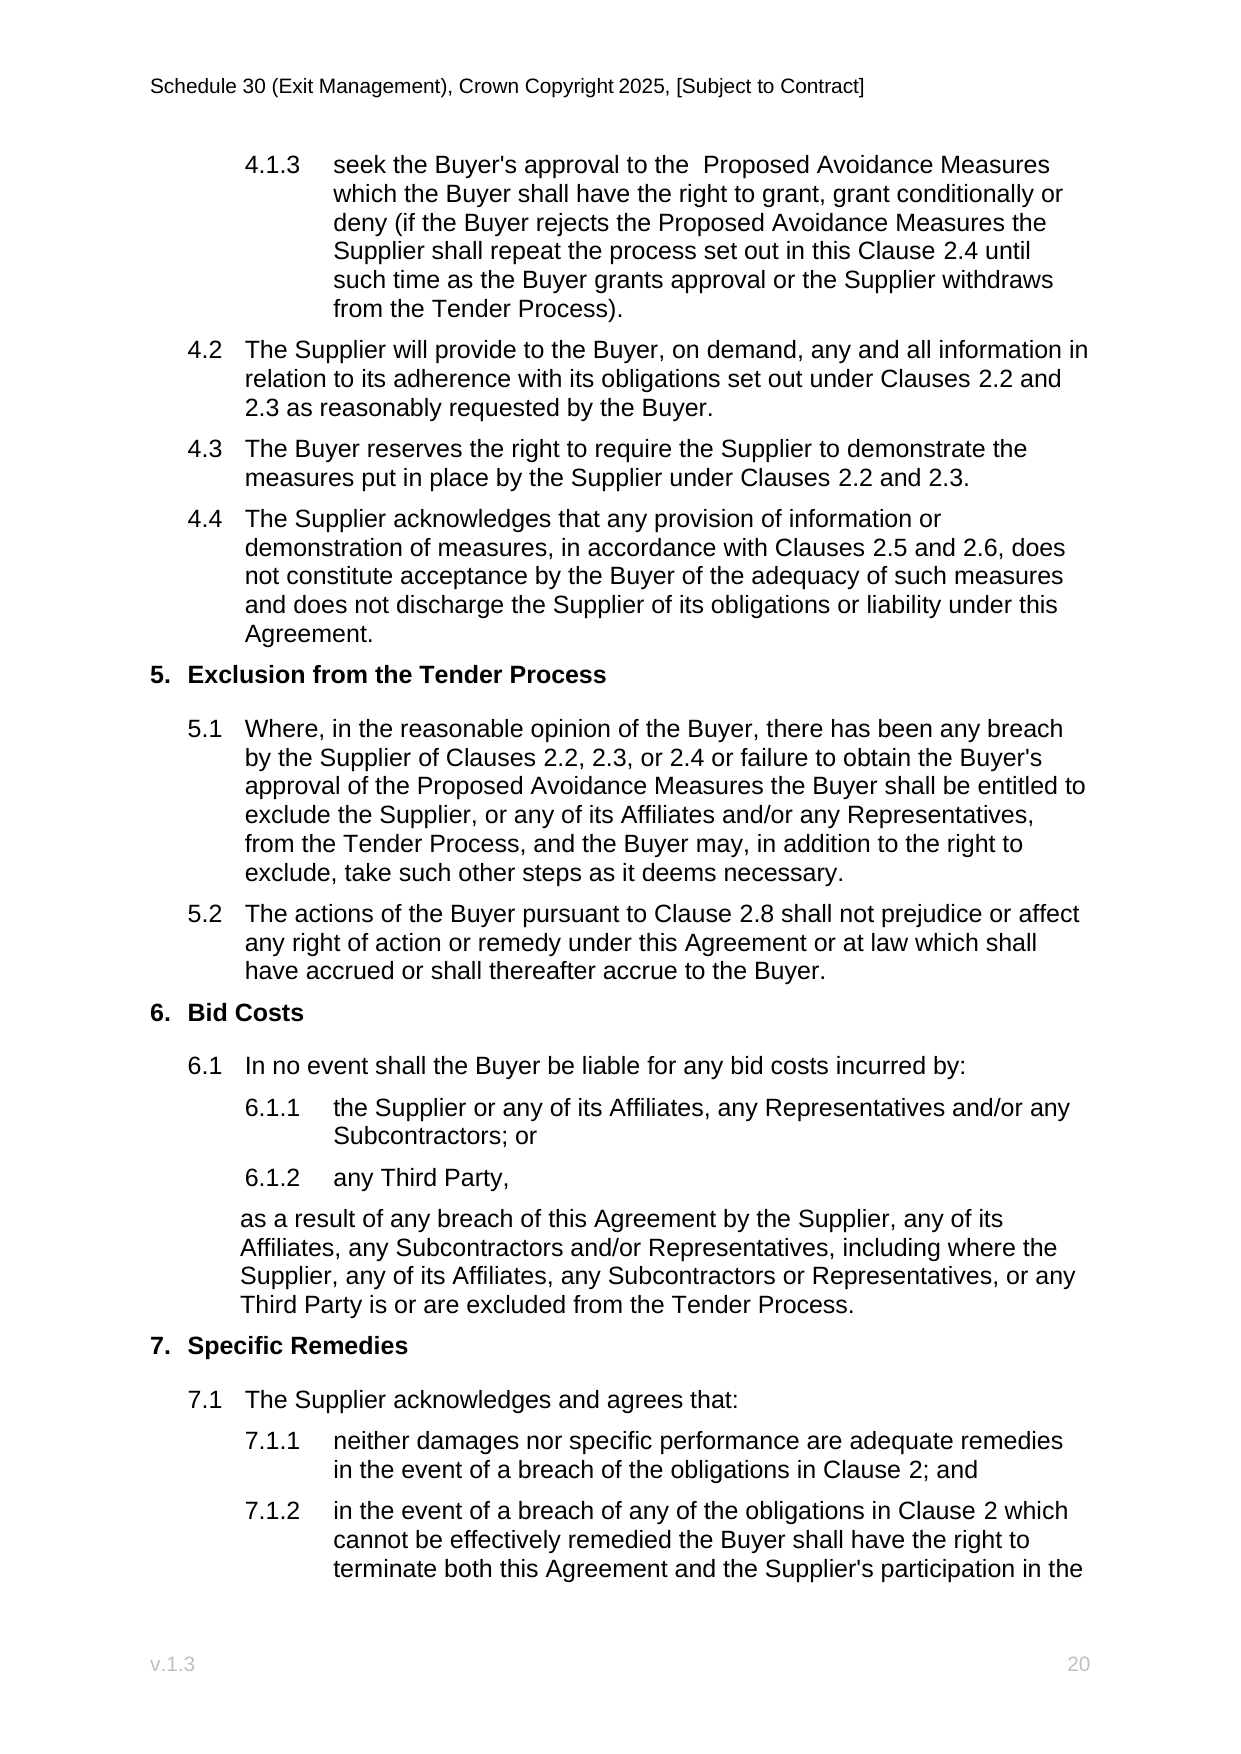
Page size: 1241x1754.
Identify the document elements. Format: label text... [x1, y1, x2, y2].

text as a result of any breach of this Agreement by the Supplier, any of its Affiliates, any Subcontractors and/or Representatives, including where the Supplier, any of its Affiliates, any Subcontractors or Representatives, or any Third Party is or are excluded from the Tender Process. [240, 1204, 1090, 1319]
text In no event shall the Buyer be liable for any bid costs incurred by: [187, 1051, 1090, 1080]
text The Supplier will provide to the Buyer, on demand, any and all information in relation to its adherence with its obligations set out under Clauses 2.2 and 2.3 as reasonably requested by the Buyer. [187, 335, 1090, 421]
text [244, 1496, 1090, 1582]
subtitle Specific Remedies [150, 1331, 1090, 1360]
text seek the Buyer's approval to the Proposed Avoidance Measures which the Buyer shall have the right to grant, grant conditionally or deny (if the Buyer rejects the Proposed Avoidance Measures the Supplier shall repeat the process set out in this Clause 2.4 until such time as the Buyer grants approval or the Supplier withdraws from the Tender Process). [244, 150, 1090, 322]
text The Supplier acknowledges that any provision of information or demonstration of measures, in accordance with Clauses 2.5 and 2.6, does not constitute acceptance by the Buyer of the adequacy of such measures and does not discharge the Supplier of its obligations or liability under this Agreement. [187, 504, 1090, 647]
text Where, in the reasonable opinion of the Buyer, there has been any breach by the Supplier of Clauses 2.2, 2.3, or 2.4 or failure to obtain the Buyer's approval of the Proposed Avoidance Measures the Buyer shall be entitled to exclude the Supplier, or any of its Affiliates and/or any Representatives, from the Tender Process, and the Buyer may, in addition to the right to exclude, take such other steps as it deems necessary. [187, 714, 1090, 886]
subtitle Exclusion from the Tender Process [150, 660, 1090, 689]
text The Supplier acknowledges and agrees that: [187, 1385, 1090, 1414]
text The Buyer reserves the right to require the Supplier to demonstrate the measures put in place by the Supplier under Clauses 2.2 and 2.3. [187, 434, 1090, 491]
text The actions of the Buyer pursuant to Clause 2.8 shall not prejudice or affect any right of action or remedy under this Agreement or at law which shall have accrued or shall thereafter accrue to the Buyer. [187, 899, 1090, 985]
text the Supplier or any of its Affiliates, any Representatives and/or any Subcontractors; or [244, 1092, 1090, 1150]
text neither damages nor specific performance are adequate remedies in the event of a breach of the obligations in Clause 2; and [244, 1426, 1090, 1484]
subtitle Bid Costs [150, 997, 1090, 1026]
text any Third Party, [244, 1162, 1090, 1191]
